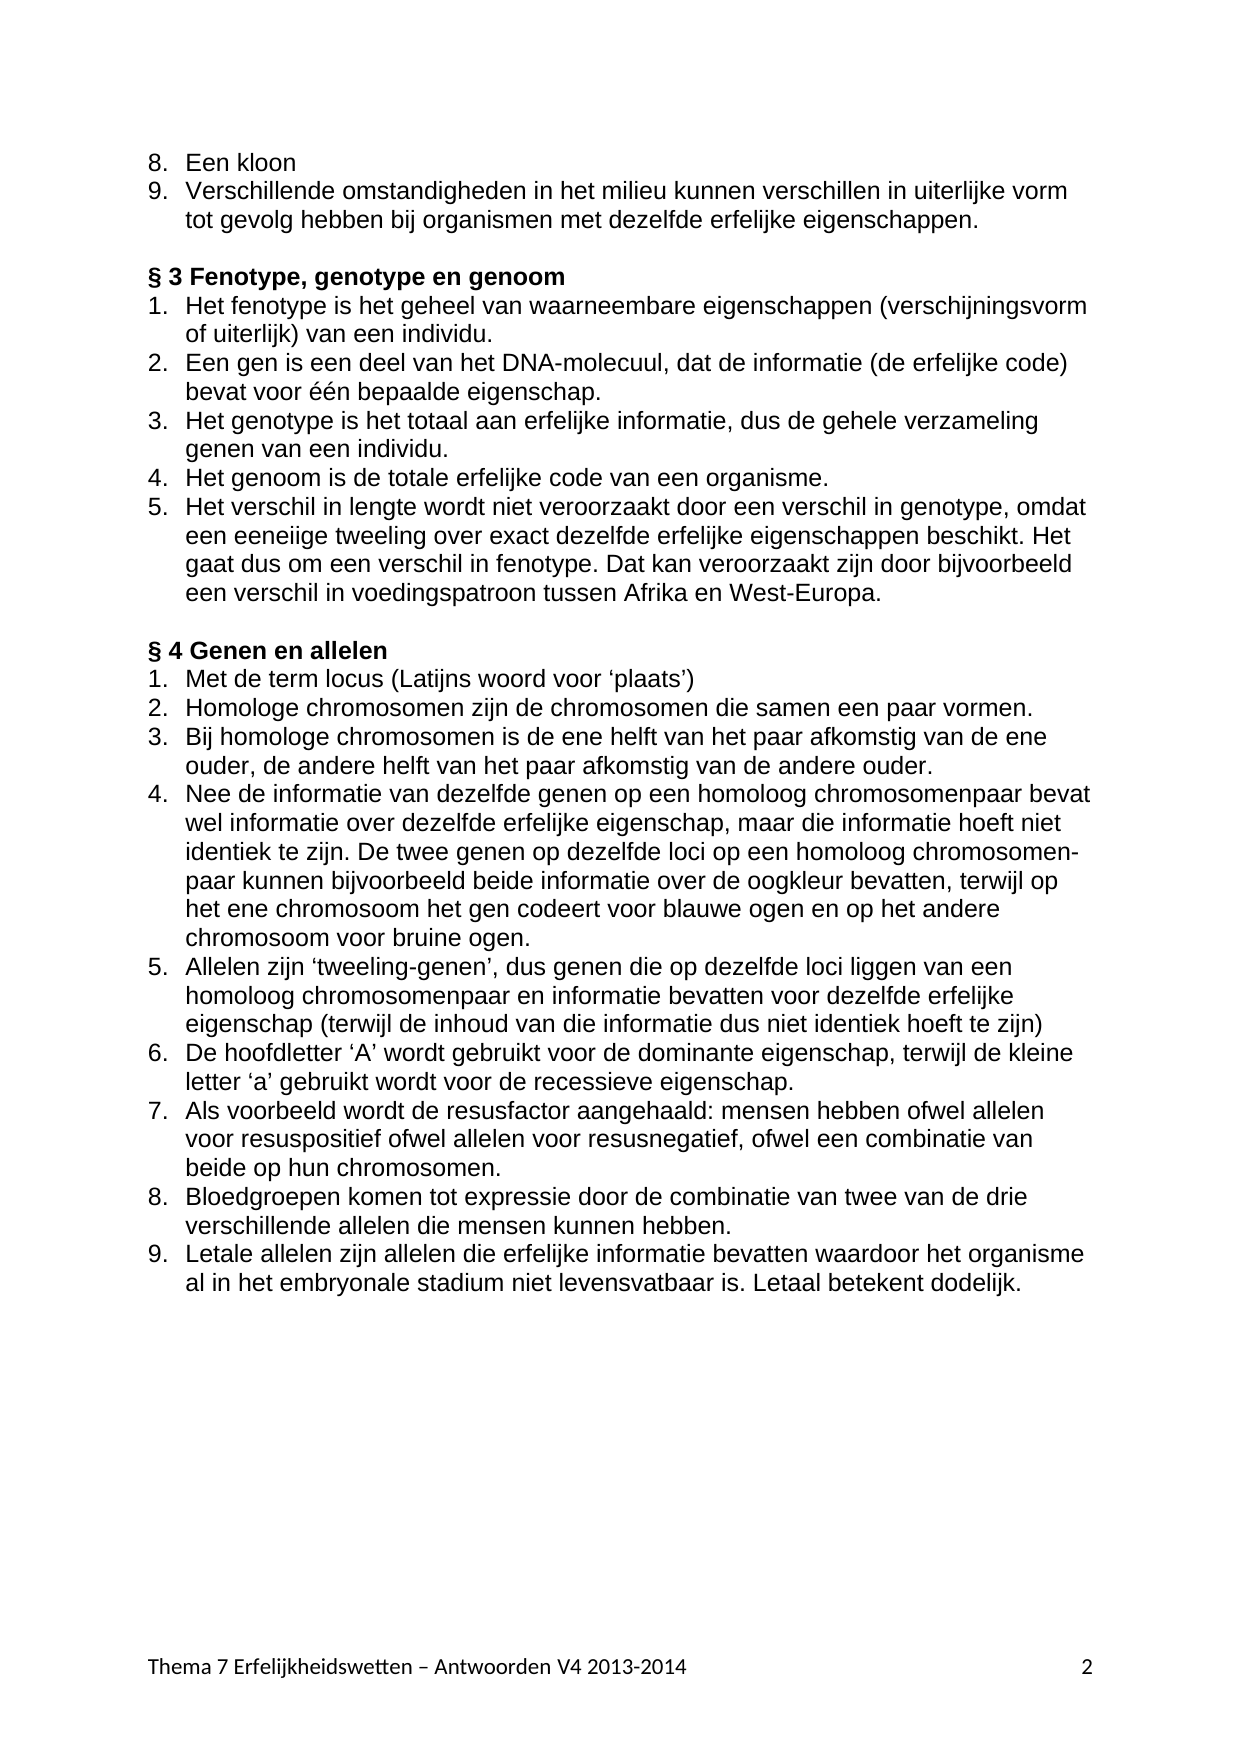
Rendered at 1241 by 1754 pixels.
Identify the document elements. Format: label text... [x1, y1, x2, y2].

list Verschillende omstandigheden in het milieu kunnen verschillen in uiterlijke vorm tot gevolg hebben bij organismen met dezelfde erfelijke eigenschappen. [148, 176, 1093, 234]
text § 3 Fenotype, genotype en genoom [148, 262, 1093, 291]
list Met de term locus (Latijns woord voor ‘plaats’) [148, 664, 1093, 693]
text § 4 Genen en allelen [148, 636, 1093, 664]
list Bloedgroepen komen tot expressie door de combinatie van twee van de drie verschillende allelen die mensen kunnen hebben. [148, 1182, 1093, 1239]
list De hoofdletter ‘A’ wordt gebruikt voor de dominante eigenschap, terwijl de kleine letter ‘a’ gebruikt wordt voor de recessieve eigenschap. [148, 1038, 1093, 1096]
list Letale allelen zijn allelen die erfelijke informatie bevatten waardoor het organisme al in het embryonale stadium niet levensvatbaar is. Letaal betekent dodelijk. [148, 1239, 1093, 1297]
list Een gen is een deel van het DNA-molecuul, dat de informatie (de erfelijke code) bevat voor één bepaalde eigenschap. [148, 348, 1093, 406]
list Een kloon [148, 148, 1093, 176]
list Homologe chromosomen zijn de chromosomen die samen een paar vormen. [148, 693, 1093, 722]
list Het genotype is het totaal aan erfelijke informatie, dus de gehele verzameling genen van een individu. [148, 406, 1093, 463]
list Allelen zijn ‘tweeling-genen’, dus genen die op dezelfde loci liggen van een homoloog chromosomenpaar en informatie bevatten voor dezelfde erfelijke eigenschap (terwijl de inhoud van die informatie dus niet identiek hoeft te zijn) [148, 952, 1093, 1038]
list Bij homologe chromosomen is de ene helft van het paar afkomstig van de ene ouder, de andere helft van het paar afkomstig van de andere ouder. [148, 722, 1093, 779]
list Het genoom is de totale erfelijke code van een organisme. [148, 463, 1093, 492]
list Het fenotype is het geheel van waarneembare eigenschappen (verschijningsvorm of uiterlijk) van een individu. [148, 291, 1093, 348]
list Als voorbeeld wordt de resusfactor aangehaald: mensen hebben ofwel allelen voor resuspositief ofwel allelen voor resusnegatief, ofwel een combinatie van beide op hun chromosomen. [148, 1096, 1093, 1182]
list Nee de informatie van dezelfde genen op een homoloog chromosomenpaar bevat wel informatie over dezelfde erfelijke eigenschap, maar die informatie hoeft niet identiek te zijn. De twee genen op dezelfde loci op een homoloog chromosomen-paar kunnen bijvoorbeeld beide informatie over de oogkleur bevatten, terwijl op het ene chromosoom het gen codeert voor blauwe ogen en op het andere chromosoom voor bruine ogen. [148, 779, 1093, 952]
list Het verschil in lengte wordt niet veroorzaakt door een verschil in genotype, omdat een eeneiige tweeling over exact dezelfde erfelijke eigenschappen beschikt. Het gaat dus om een verschil in fenotype. Dat kan veroorzaakt zijn door bijvoorbeeld een verschil in voedingspatroon tussen Afrika en West-Europa. [148, 492, 1093, 607]
